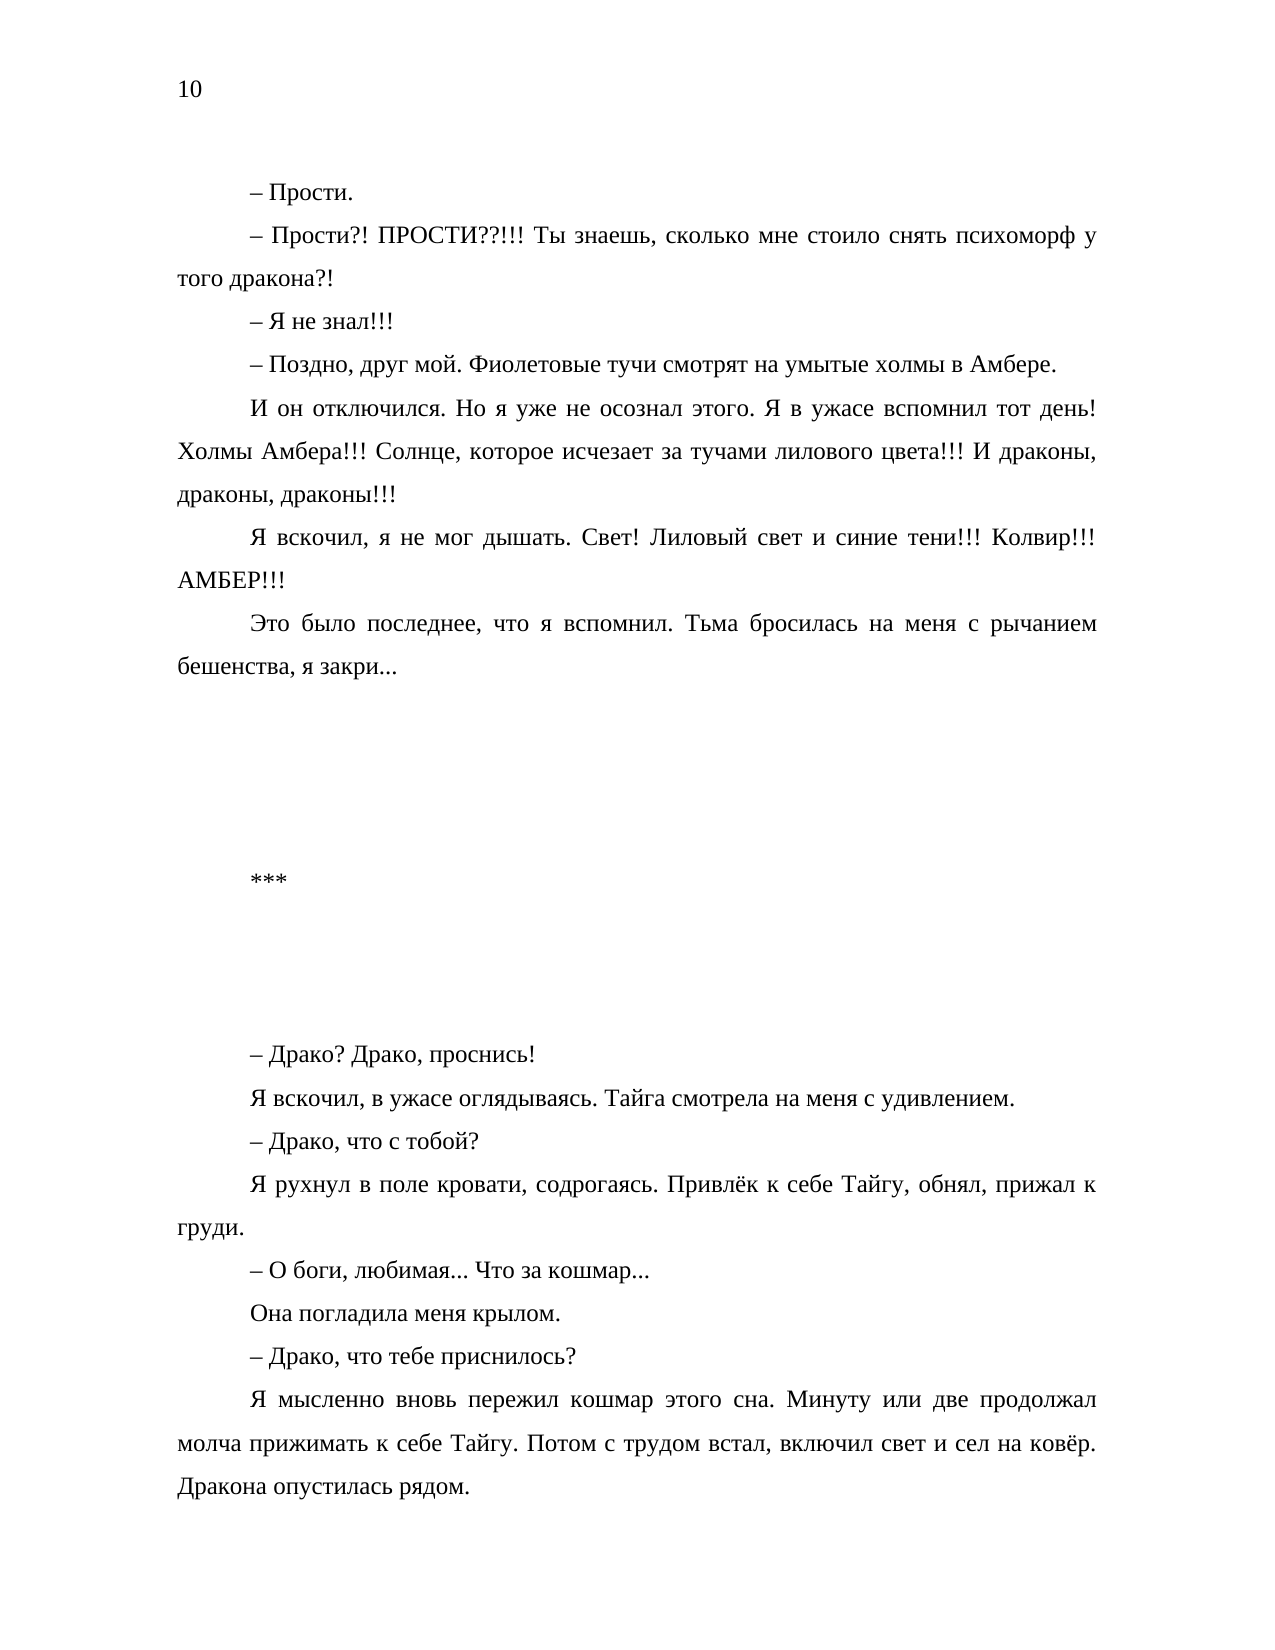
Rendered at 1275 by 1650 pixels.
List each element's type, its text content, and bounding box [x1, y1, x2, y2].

text Я вскочил, я не мог дышать. Свет! Лиловый свет и синие тени!!! Колвир!!! АМБЕР!!! [177, 522, 1098, 594]
text – О боги, любимая... Что за кошмар... [177, 1255, 1098, 1284]
text – Драко, что тебе приснилось? [177, 1341, 1098, 1370]
text Я мысленно вновь пережил кошмар этого сна. Минуту или две продолжал молча прижимать к себе Тайгу. Потом с трудом встал, включил свет и сел на ковёр. Дракона опустилась рядом. [177, 1384, 1098, 1499]
text – Драко, что с тобой? [177, 1126, 1098, 1154]
text Она погладила меня крылом. [177, 1298, 1098, 1327]
text – Поздно, друг мой. Фиолетовые тучи смотрят на умытые холмы в Амбере. [177, 349, 1098, 378]
text – Драко? Драко, проснись! [177, 1039, 1098, 1068]
text Это было последнее, что я вспомнил. Тьма бросилась на меня с рычанием бешенства, я закри... [177, 608, 1098, 680]
text *** [177, 867, 1098, 896]
text Я вскочил, в ужасе оглядываясь. Тайга смотрела на меня с удивлением. [177, 1083, 1098, 1111]
text – Прости. [177, 177, 1098, 206]
text Я рухнул в поле кровати, содрогаясь. Привлёк к себе Тайгу, обнял, прижал к груди. [177, 1169, 1098, 1241]
text И он отключился. Но я уже не осознал этого. Я в ужасе вспомнил тот день! Холмы Амбера!!! Солнце, которое исчезает за тучами лилового цвета!!! И драконы, драконы, драконы!!! [177, 393, 1098, 508]
text – Я не знал!!! [177, 306, 1098, 335]
text – Прости?! ПРОСТИ??!!! Ты знаешь, сколько мне стоило снять психоморф у того дракона?! [177, 220, 1098, 292]
